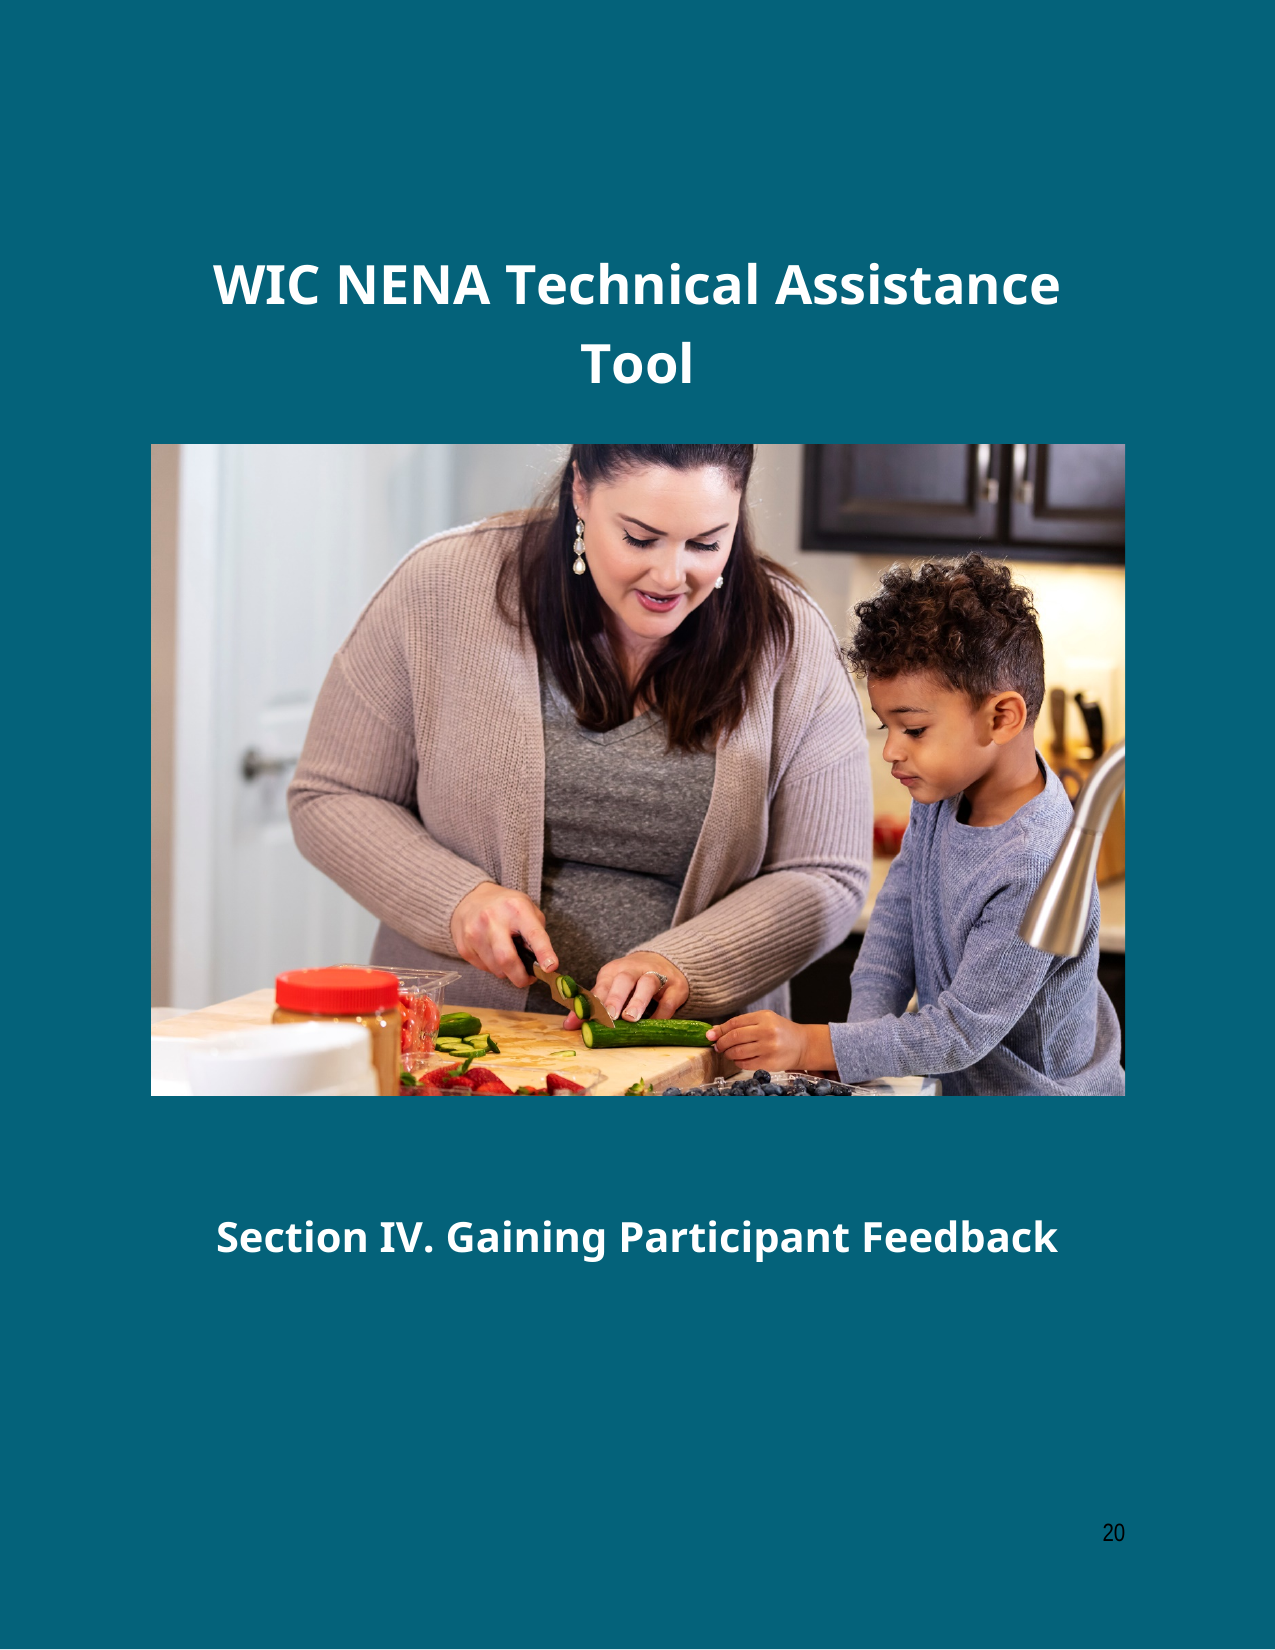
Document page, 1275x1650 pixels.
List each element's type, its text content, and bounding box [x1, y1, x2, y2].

text Section IV. Gaining Participant Feedback [168, 1208, 1106, 1265]
text WIC NENA Technical Assistance Tool [150, 246, 1125, 399]
picture [152, 445, 1125, 1095]
